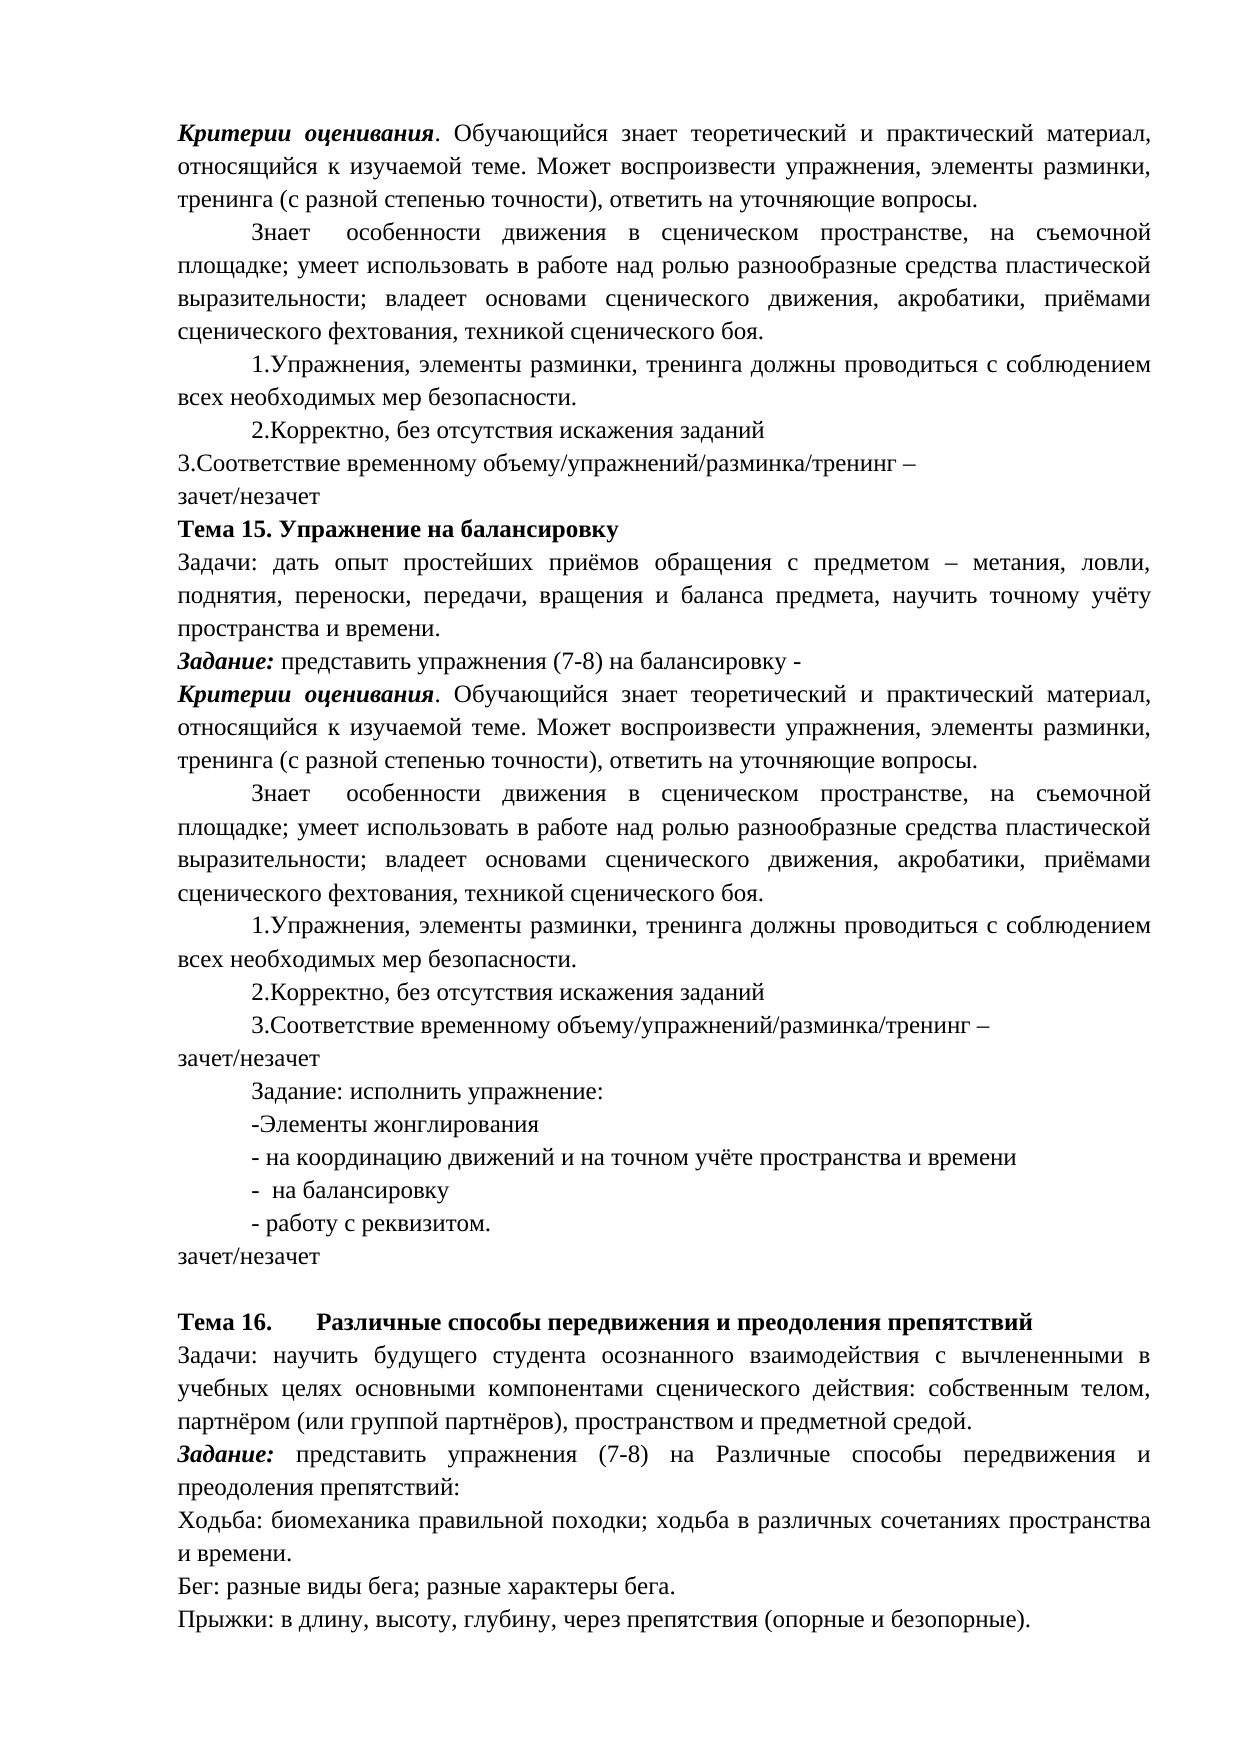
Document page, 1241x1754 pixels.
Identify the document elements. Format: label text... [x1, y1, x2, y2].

text Критерии оценивания. Обучающийся знает теоретический и практический материал, относящийся к изучаемой теме. Может воспроизвести упражнения, элементы разминки, тренинга (с разной степенью точности), ответить на уточняющие вопросы. [177, 679, 1152, 774]
text Задание: представить упражнения (7-8) на балансировку - [177, 646, 1152, 675]
text Тема 16. Различные способы передвижения и преодоления препятствий [177, 1307, 1152, 1336]
text зачет/незачет [177, 1043, 1152, 1071]
text 2.Корректно, без отсутствия искажения заданий [177, 415, 1152, 444]
text Прыжки: в длину, высоту, глубину, через препятствия (опорные и безопорные). [177, 1604, 1152, 1633]
text Знает особенности движения в сценическом пространстве, на съемочной площадке; умеет использовать в работе над ролью разнообразные средства пластической выразительности; владеет основами сценического движения, акробатики, приёмами сценического фехтования, техникой сценического боя. [177, 217, 1152, 345]
text - работу с реквизитом. [177, 1208, 1152, 1237]
text зачет/незачет [177, 481, 1152, 510]
text Тема 15. Упражнение на балансировку [177, 514, 1152, 543]
text Задачи: дать опыт простейших приёмов обращения с предметом – метания, ловли, поднятия, переноски, передачи, вращения и баланса предмета, научить точному учёту пространства и времени. [177, 547, 1152, 642]
text - на координацию движений и на точном учёте пространства и времени [177, 1142, 1152, 1171]
text зачет/незачет [177, 1241, 1152, 1269]
text Критерии оценивания. Обучающийся знает теоретический и практический материал, относящийся к изучаемой теме. Может воспроизвести упражнения, элементы разминки, тренинга (с разной степенью точности), ответить на уточняющие вопросы. [177, 118, 1152, 213]
text Задание: представить упражнения (7-8) на Различные способы передвижения и преодоления препятствий: [177, 1439, 1152, 1501]
text Задание: исполнить упражнение: [177, 1076, 1152, 1104]
text Бег: разные виды бега; разные характеры бега. [177, 1571, 1152, 1600]
text Задачи: научить будущего студента осознанного взаимодействия с вычлененными в учебных целях основными компонентами сценического действия: собственным телом, партнёром (или группой партнёров), пространством и предметной средой. [177, 1340, 1152, 1435]
text Ходьба: биомеханика правильной походки; ходьба в различных сочетаниях пространства и времени. [177, 1505, 1152, 1567]
text - на балансировку [177, 1175, 1152, 1203]
text Знает особенности движения в сценическом пространстве, на съемочной площадке; умеет использовать в работе над ролью разнообразные средства пластической выразительности; владеет основами сценического движения, акробатики, приёмами сценического фехтования, техникой сценического боя. [177, 778, 1152, 906]
text -Элементы жонглирования [177, 1109, 1152, 1137]
text 1.Упражнения, элементы разминки, тренинга должны проводиться с соблюдением всех необходимых мер безопасности. [177, 349, 1152, 411]
text 3.Соответствие временному объему/упражнений/разминка/тренинг – [177, 1010, 1152, 1038]
text 3.Соответствие временному объему/упражнений/разминка/тренинг – [177, 448, 1152, 477]
text 2.Корректно, без отсутствия искажения заданий [177, 977, 1152, 1005]
text 1.Упражнения, элементы разминки, тренинга должны проводиться с соблюдением всех необходимых мер безопасности. [177, 911, 1152, 972]
